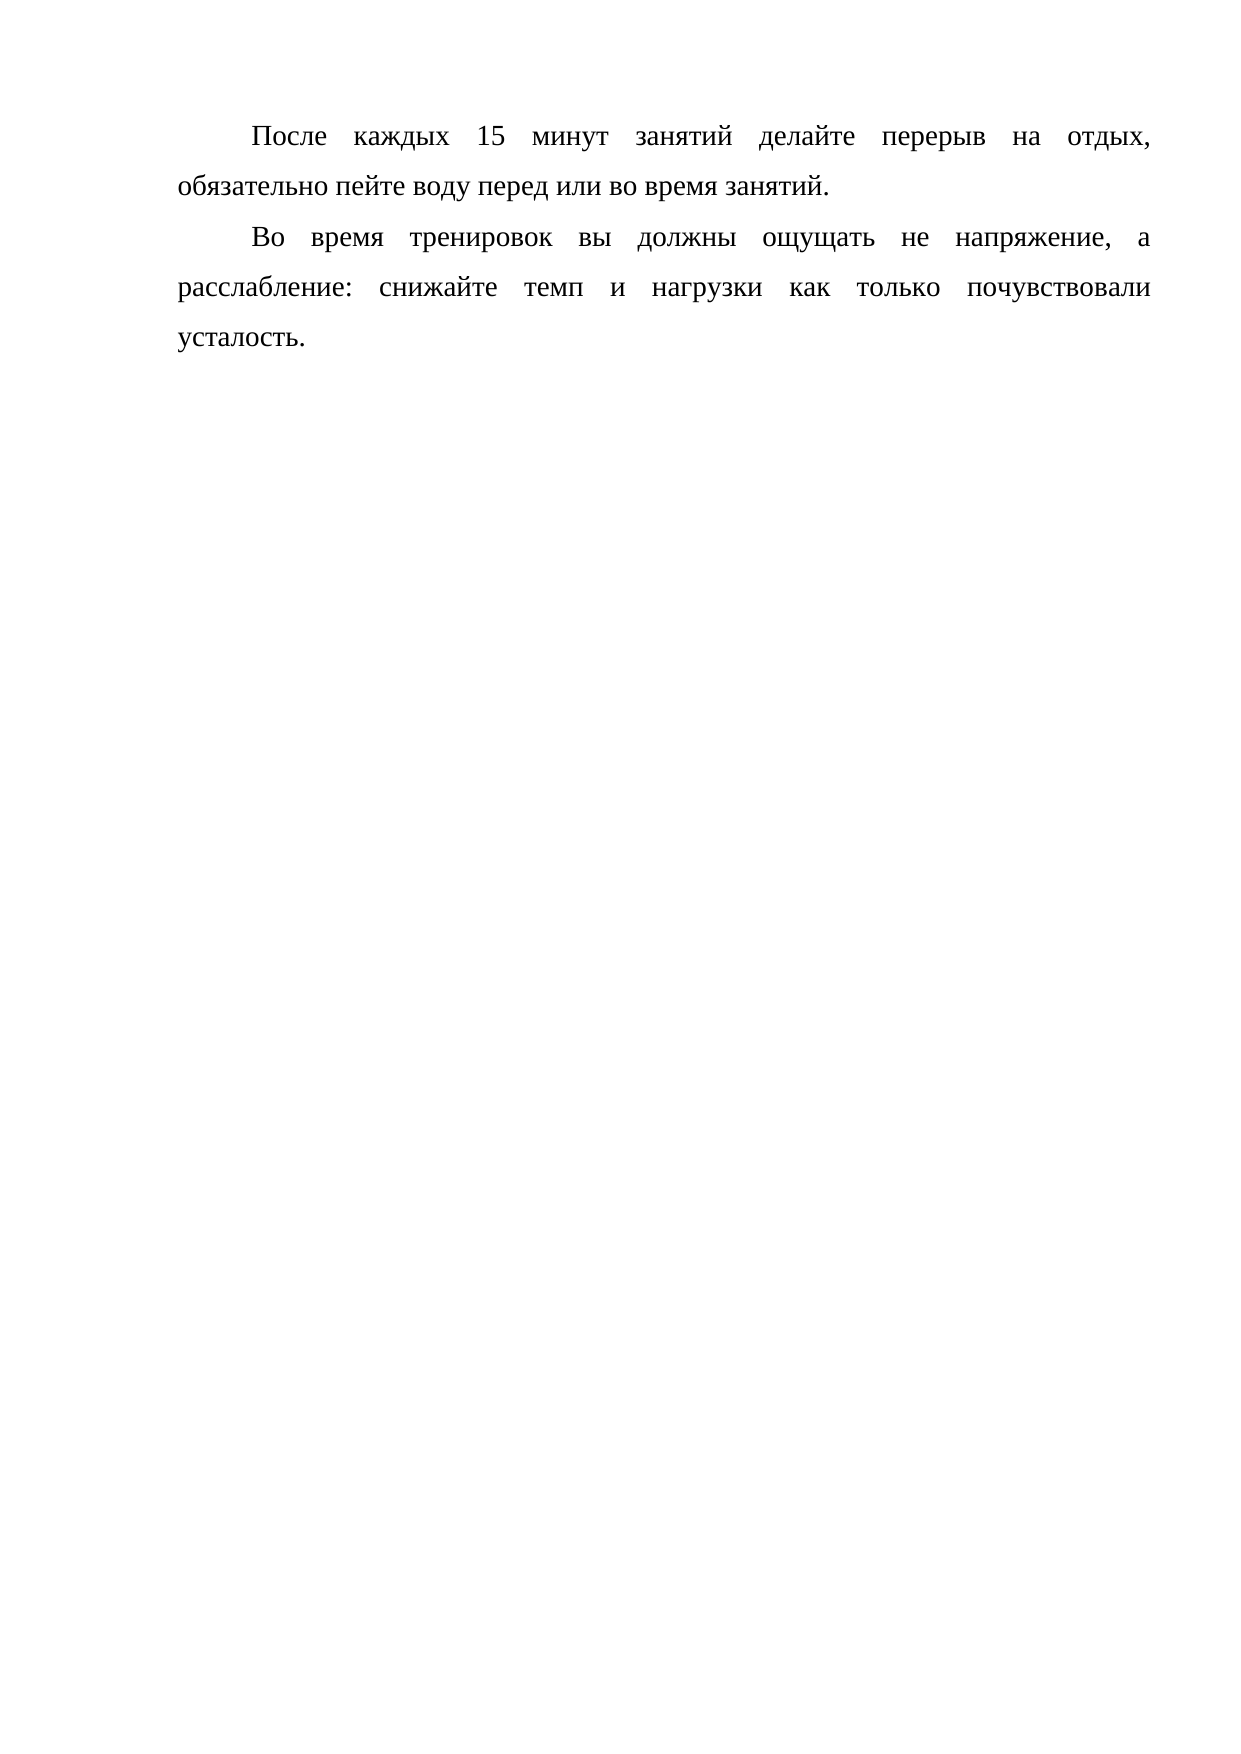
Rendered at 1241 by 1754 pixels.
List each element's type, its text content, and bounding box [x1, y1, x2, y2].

text Во время тренировок вы должны ощущать не напряжение, а расслабление: снижайте темп и нагрузки как только почувствовали усталость. [177, 219, 1152, 353]
text После каждых 15 минут занятий делайте перерыв на отдых, обязательно пейте воду перед или во время занятий. [177, 118, 1152, 202]
